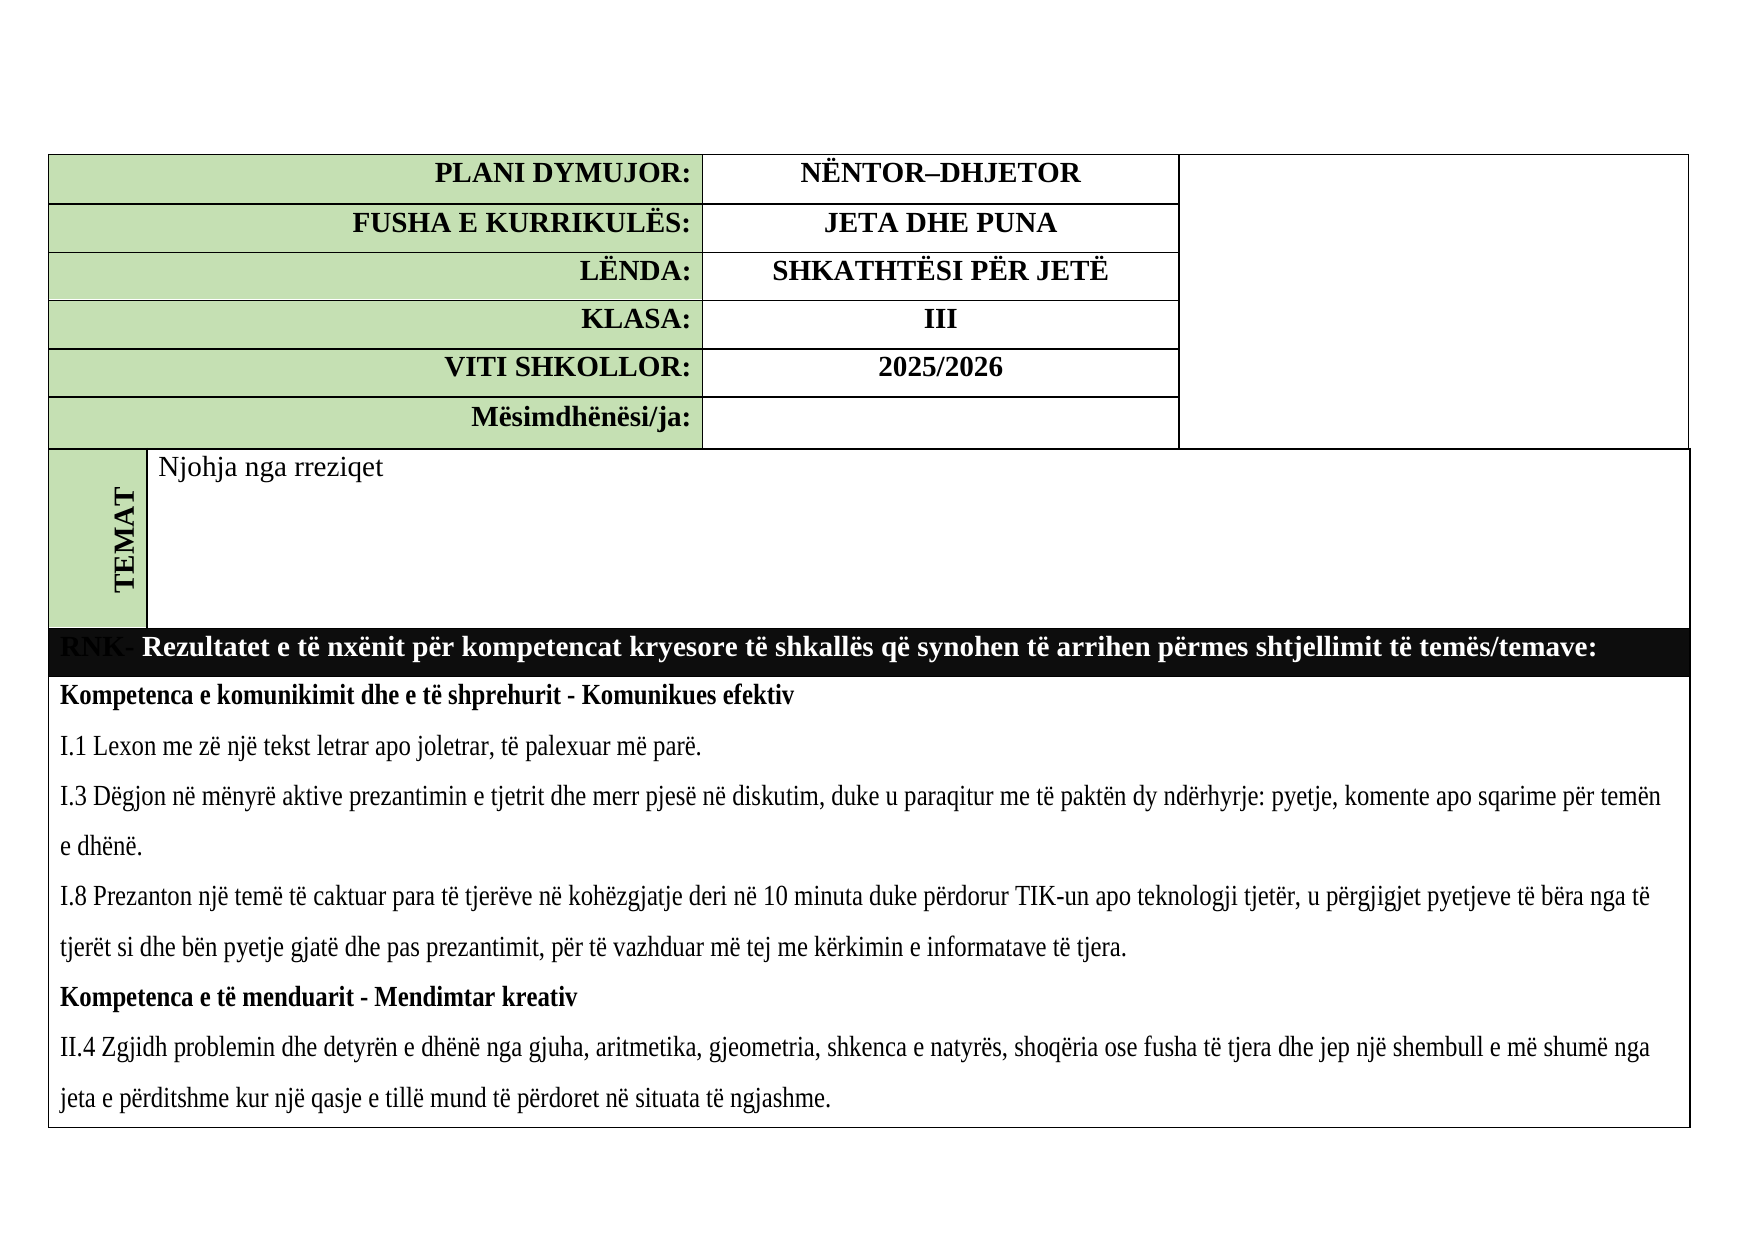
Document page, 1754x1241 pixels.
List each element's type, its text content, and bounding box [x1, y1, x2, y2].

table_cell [49, 677, 1689, 1126]
table_cell [703, 398, 1178, 448]
table_cell RNK- Rezultatet e të nxënit për kompetencat kryesore të shkallës që synohen të arrihen përmes shtjellimit të temës/temave: [49, 629, 1689, 676]
table_cell FUSHA E KURRIKULËS: [49, 205, 702, 251]
table_header PLANI DYMUJOR: [49, 155, 702, 203]
table_header [1180, 155, 1688, 448]
table_cell III [703, 301, 1178, 348]
table_cell JETA DHE PUNA [703, 205, 1178, 251]
table_cell LËNDA: [49, 253, 702, 299]
table_cell SHKATHTËSI PËR JETË [703, 253, 1178, 299]
table_cell Mësimdhënësi/ja: [49, 398, 702, 448]
table_cell KLASA: [49, 301, 702, 348]
table_cell VITI SHKOLLOR: [49, 350, 702, 396]
table_cell TEMAT MËSIMOREEEEEEeE [49, 450, 146, 627]
table_cell 2025/2026 [703, 350, 1178, 396]
table_header NËNTOR–DHJETOR [703, 155, 1178, 203]
table_cell Njohja nga rreziqet [148, 450, 1689, 627]
